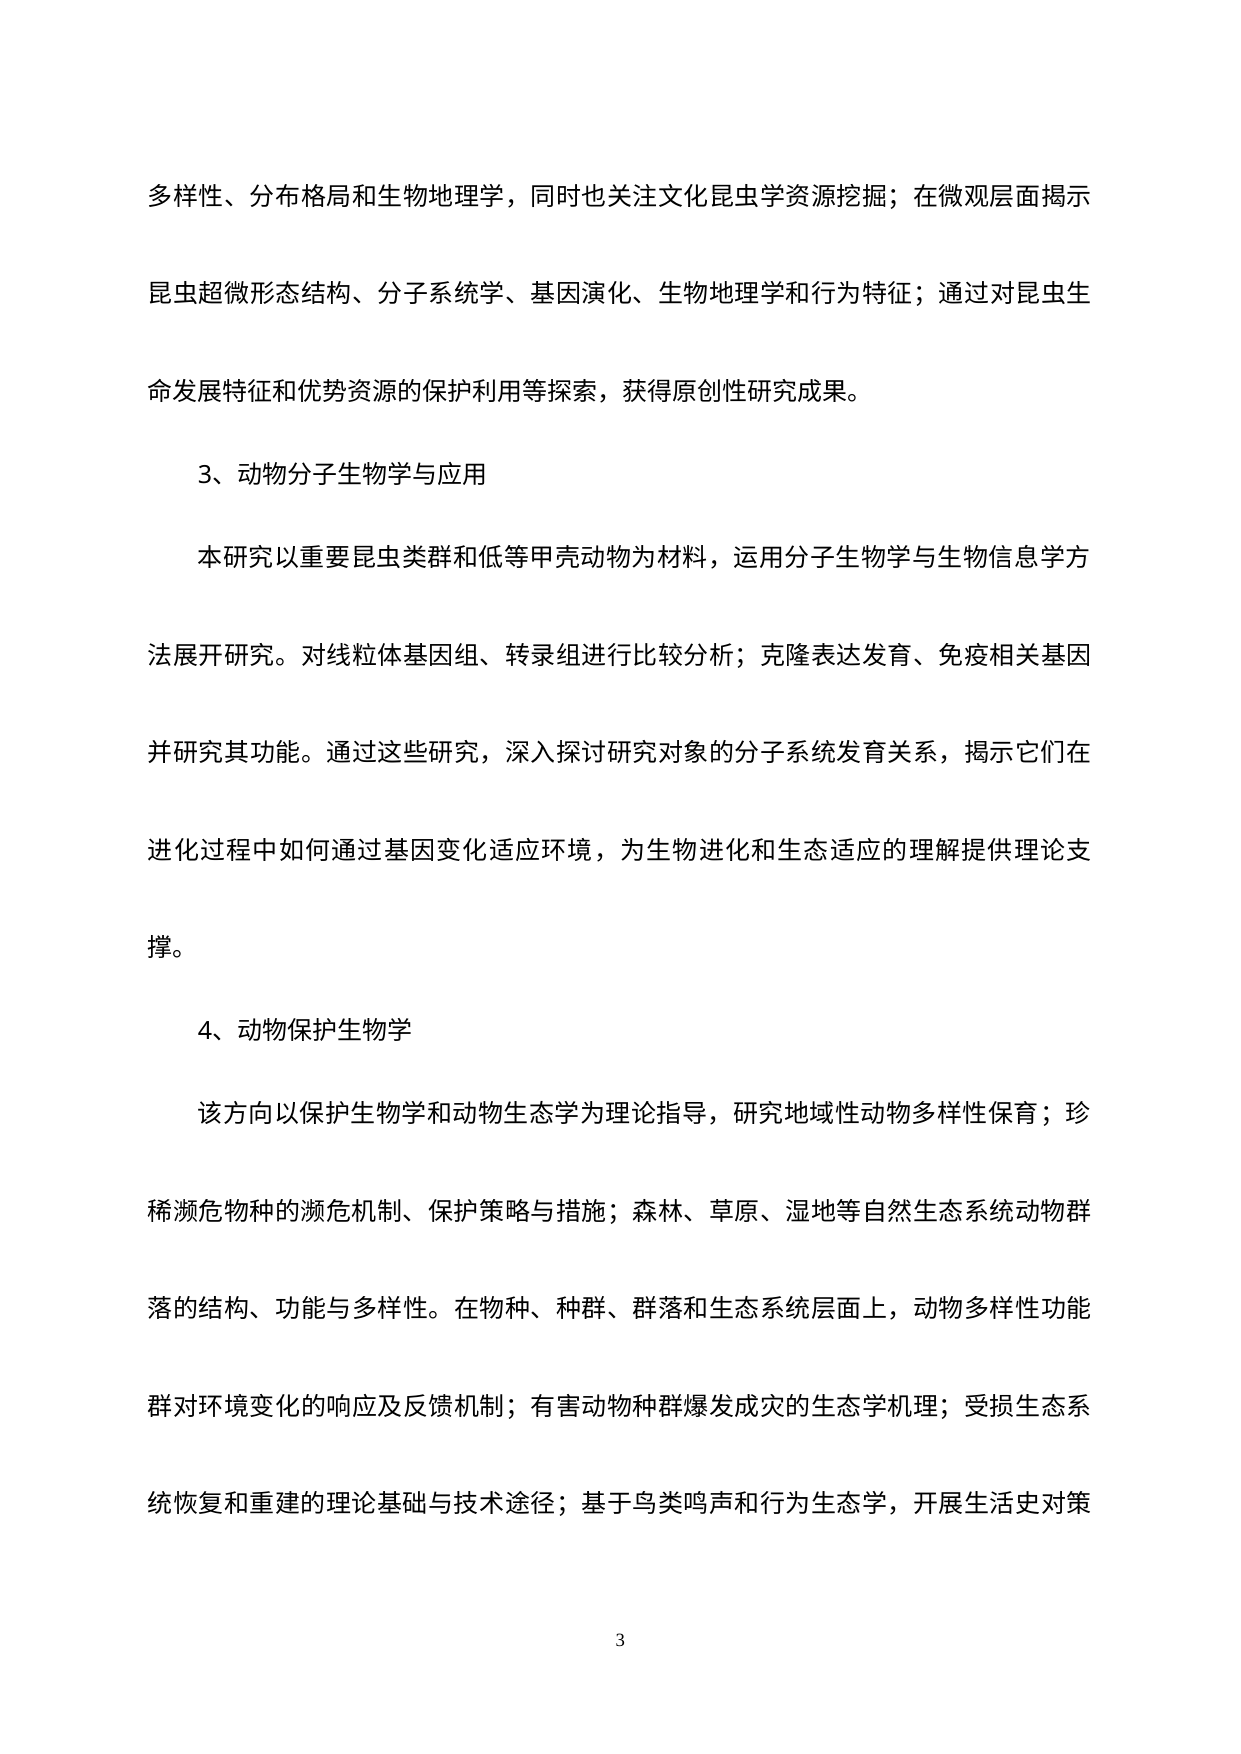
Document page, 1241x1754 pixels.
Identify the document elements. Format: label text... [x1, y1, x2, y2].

text 本研究以重要昆虫类群和低等甲壳动物为材料，运用分子生物学与生物信息学方法展开研究。对线粒体基因组、转录组进行比较分析；克隆表达发育、免疫相关基因并研究其功能。通过这些研究，深入探讨研究对象的分子系统发育关系，揭示它们在进化过程中如何通过基因变化适应环境，为生物进化和生态适应的理解提供理论支撑。 [148, 523, 1092, 978]
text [148, 162, 1092, 422]
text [148, 1079, 1092, 1534]
text 4、动物保护生物学 [148, 996, 1092, 1061]
text 3、动物分子生物学与应用 [148, 440, 1092, 505]
